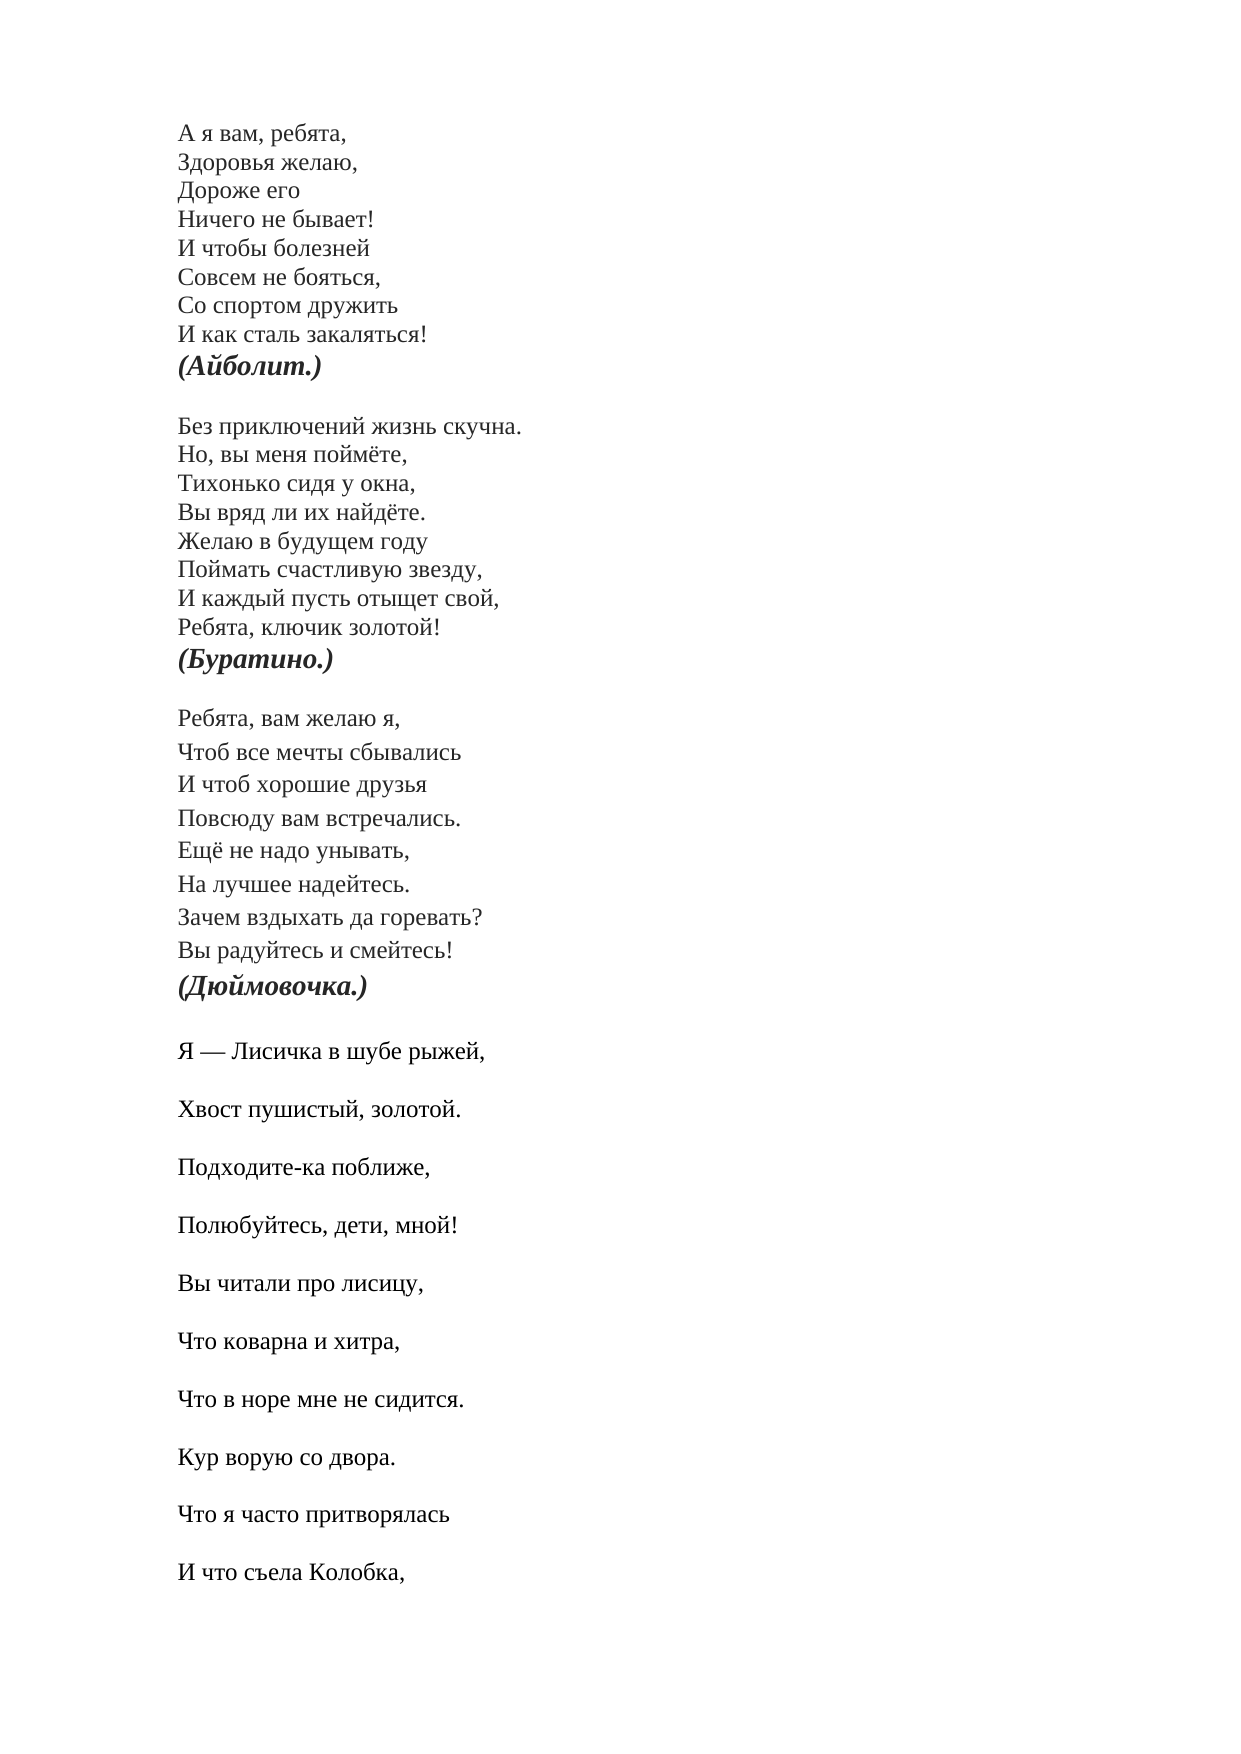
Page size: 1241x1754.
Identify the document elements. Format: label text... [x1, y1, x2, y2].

text Хвост пушистый, золотой. [177, 1094, 1152, 1123]
text Кур ворую со двора. [177, 1442, 1152, 1470]
text Я — Лисичка в шубе рыжей, [177, 1036, 1152, 1065]
text Что я часто притворялась [177, 1499, 1152, 1528]
text И что съела Колобка, [177, 1557, 1152, 1586]
text Что коварна и хитра, [177, 1326, 1152, 1354]
text А я вам, ребята, Здоровья желаю, Дороже его Ничего не бывает! И чтобы болезней Совсем не бояться, Со спортом дружить И как сталь закаляться! (Айболит.) [177, 118, 1152, 382]
text Вы читали про лисицу, [177, 1268, 1152, 1297]
text Без приключений жизнь скучна. Но, вы меня поймёте, Тихонько сидя у окна, Вы вряд ли их найдёте. Желаю в будущем году Поймать счастливую звезду, И каждый пусть отыщет свой, Ребята, ключик золотой! (Буратино.) [177, 411, 1152, 674]
text Что в норе мне не сидится. [177, 1384, 1152, 1412]
text Ребята, вам желаю я, Чтоб все мечты сбывались И чтоб хорошие друзья Повсюду вам встречались. Ещё не надо унывать, На лучшее надейтесь. Зачем вздыхать да горевать? Вы радуйтесь и смейтесь! (Дюймовочка.) [177, 703, 1152, 1002]
text Подходите-ка поближе, [177, 1152, 1152, 1181]
text Полюбуйтесь, дети, мной! [177, 1210, 1152, 1239]
